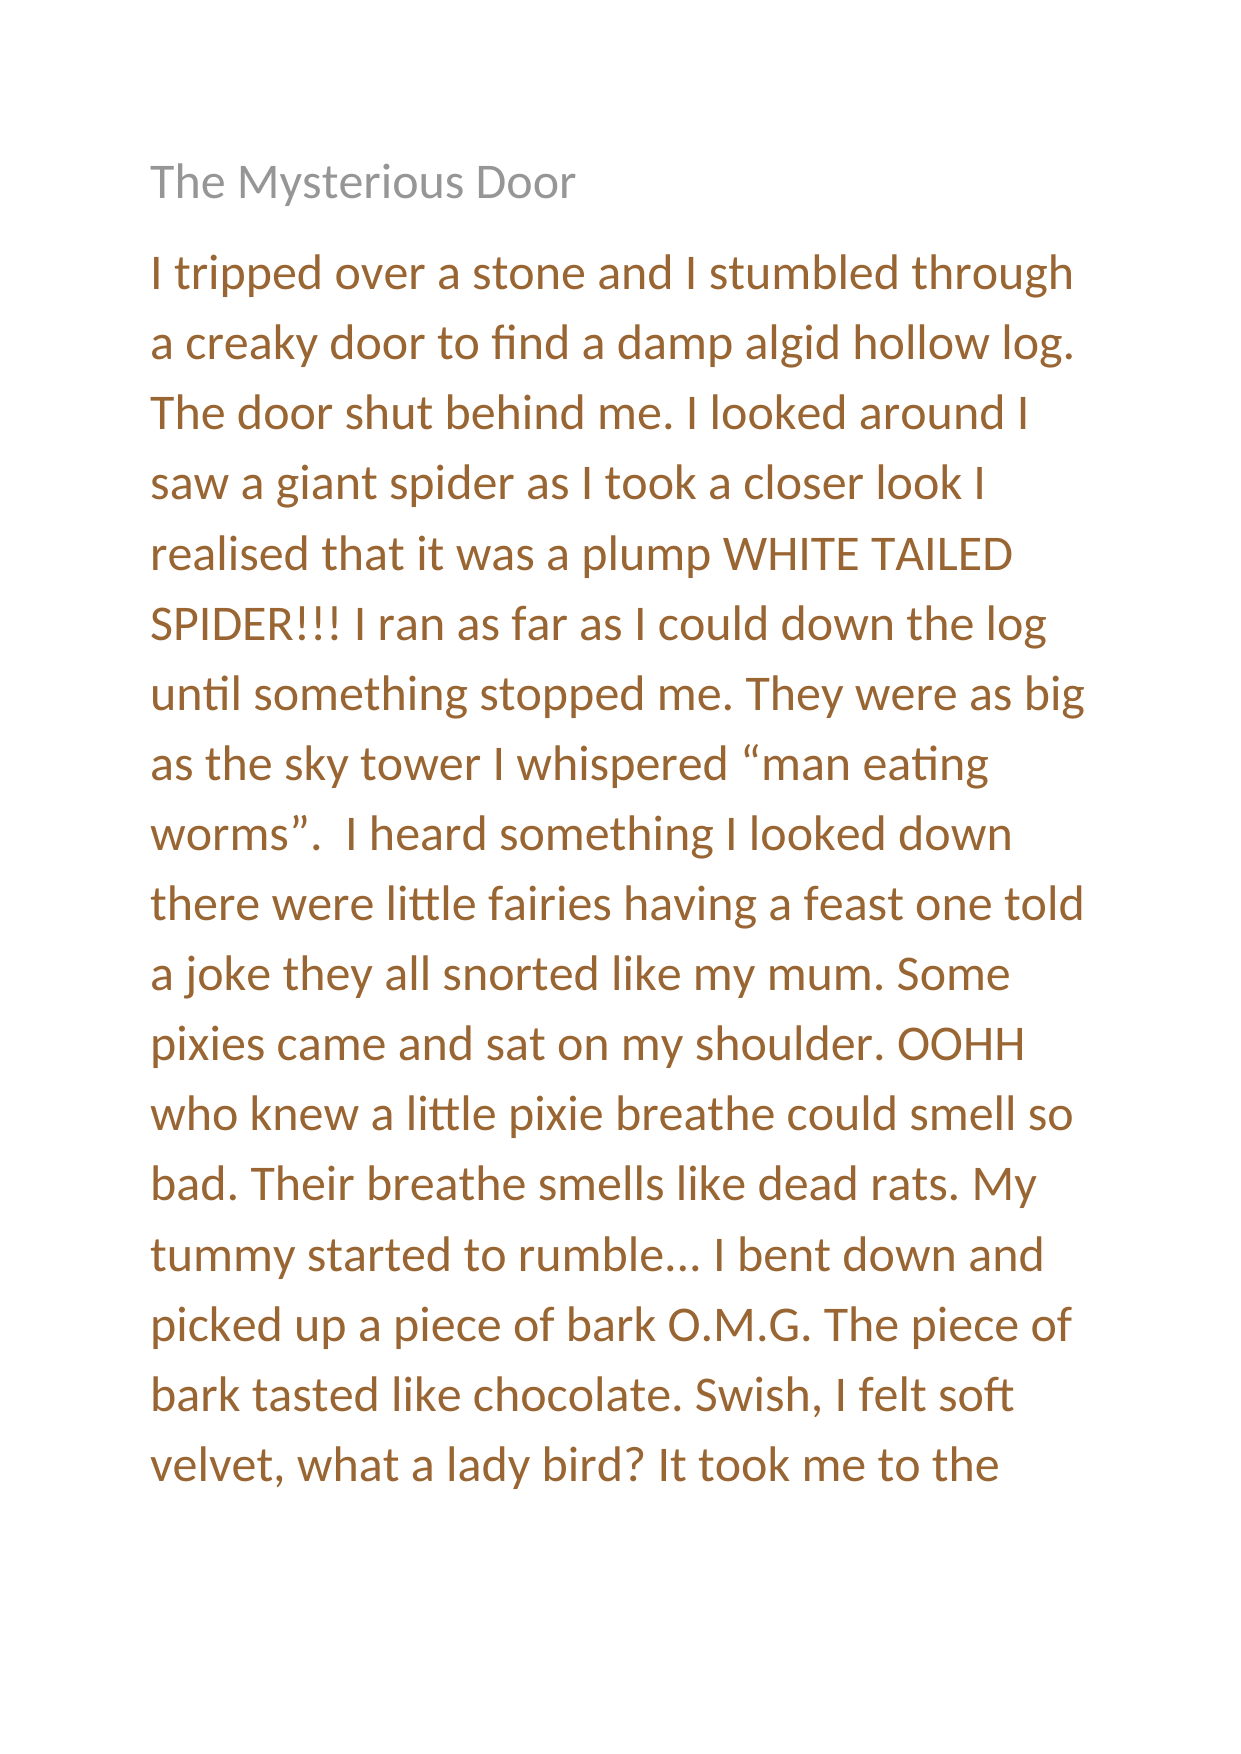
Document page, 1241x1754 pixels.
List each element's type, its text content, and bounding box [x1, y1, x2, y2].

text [150, 241, 1090, 1494]
text The Mysterious Door [150, 150, 1090, 211]
